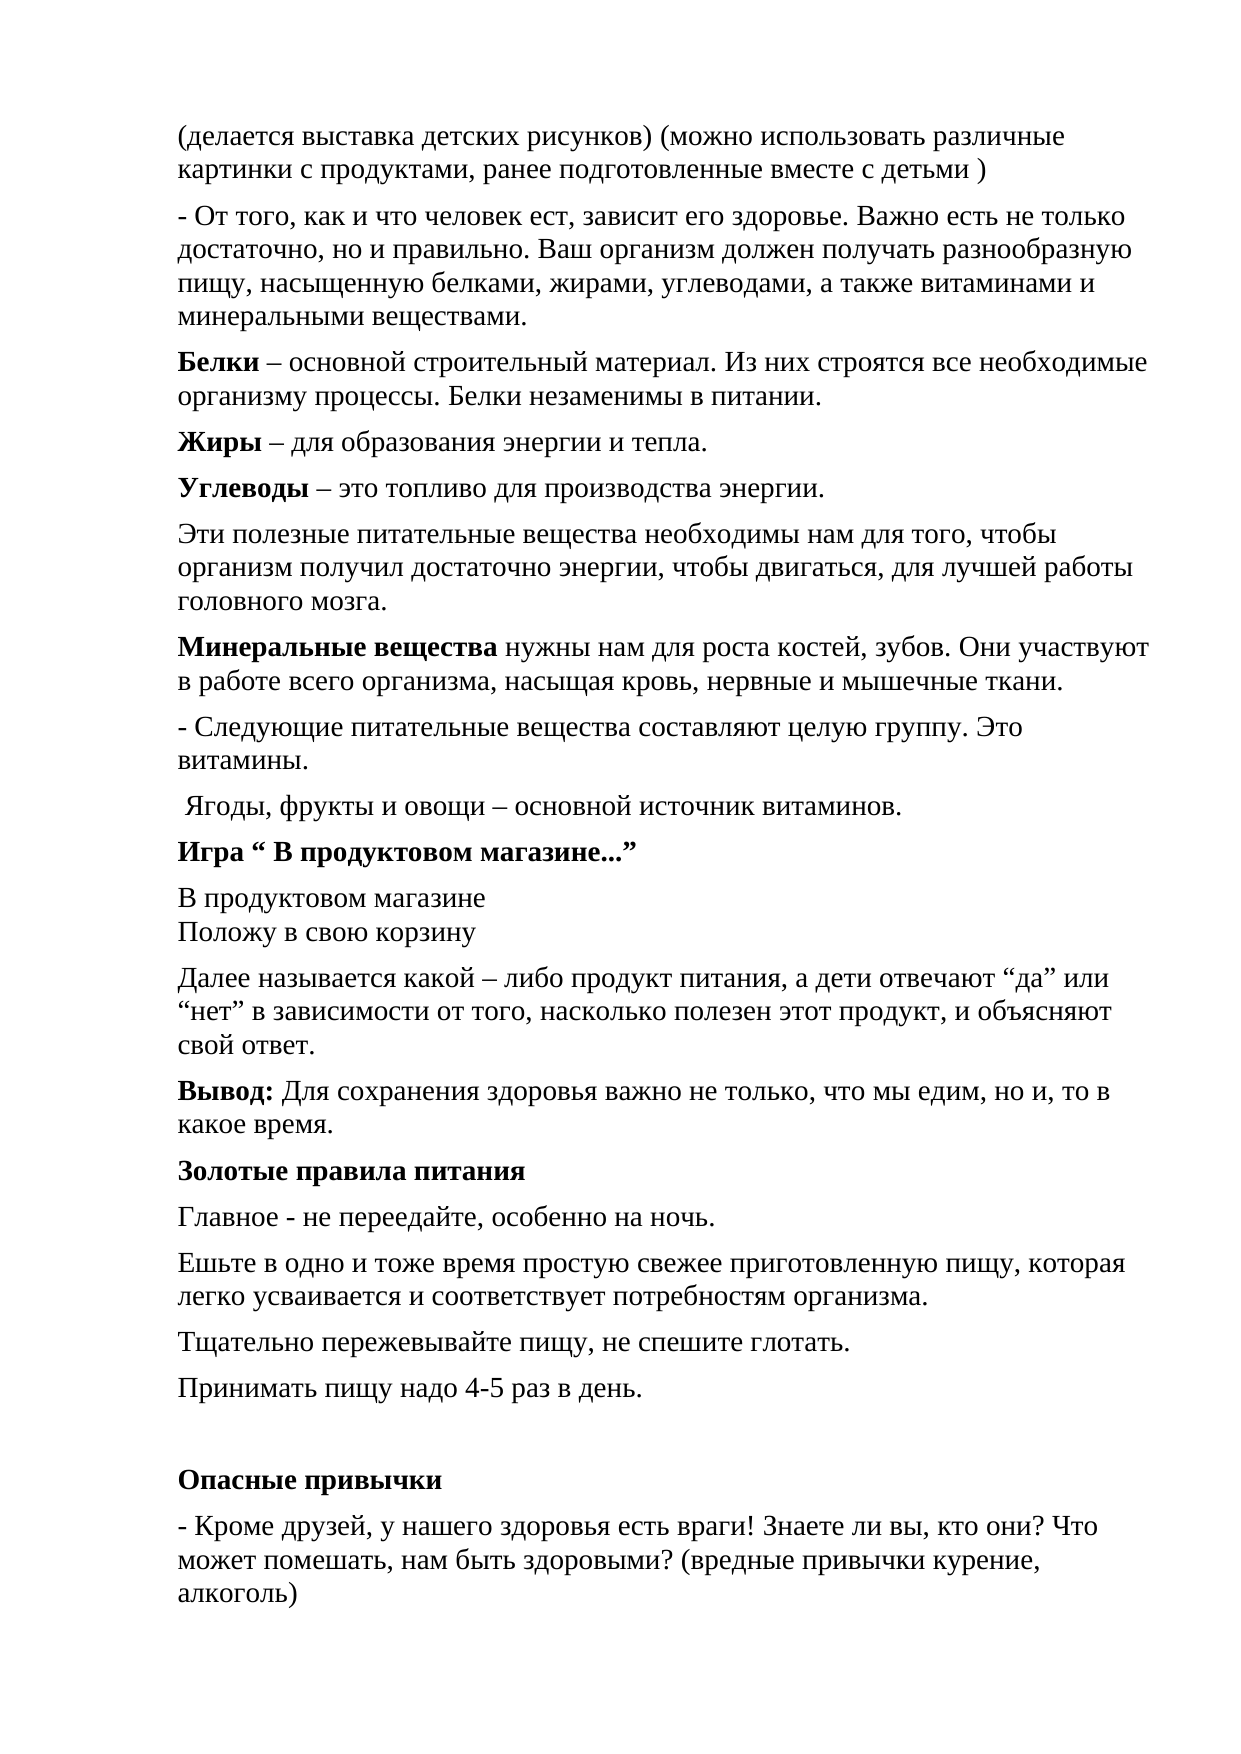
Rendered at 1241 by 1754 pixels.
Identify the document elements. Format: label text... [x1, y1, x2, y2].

text - От того, как и что человек ест, зависит его здоровье. Важно есть не только достаточно, но и правильно. Ваш организм должен получать разнообразную пищу, насыщенную белками, жирами, углеводами, а также витаминами и минеральными веществами. [177, 198, 1152, 332]
text - Кроме друзей, у нашего здоровья есть враги! Знаете ли вы, кто они? Что может помешать, нам быть здоровыми? (вредные привычки курение, алкоголь) [177, 1508, 1152, 1609]
text (делается выставка детских рисунков) (можно использовать различные картинки с продуктами, ранее подготовленные вместе с детьми ) [177, 118, 1152, 185]
text - Следующие питательные вещества составляют целую группу. Это витамины. [177, 709, 1152, 776]
text Жиры – для образования энергии и тепла. [177, 424, 1152, 457]
text Принимать пищу надо 4-5 раз в день. [177, 1370, 1152, 1404]
text Минеральные вещества нужны нам для роста костей, зубов. Они участвуют в работе всего организма, насыщая кровь, нервные и мышечные ткани. [177, 629, 1152, 696]
text Тщательно пережевывайте пищу, не спешите глотать. [177, 1324, 1152, 1358]
text Золотые правила питания [177, 1153, 1152, 1186]
text Белки – основной строительный материал. Из них строятся все необходимые организму процессы. Белки незаменимы в питании. [177, 344, 1152, 411]
text Вывод: Для сохранения здоровья важно не только, что мы едим, но и, то в какое время. [177, 1073, 1152, 1140]
text Эти полезные питательные вещества необходимы нам для того, чтобы организм получил достаточно энергии, чтобы двигаться, для лучшей работы головного мозга. [177, 516, 1152, 617]
text Игра “ В продуктовом магазине...” [177, 834, 1152, 868]
text Далее называется какой – либо продукт питания, а дети отвечают “да” или “нет” в зависимости от того, насколько полезен этот продукт, и объясняют свой ответ. [177, 960, 1152, 1061]
text Углеводы – это топливо для производства энергии. [177, 470, 1152, 503]
text Ешьте в одно и тоже время простую свежее приготовленную пищу, которая легко усваивается и соответствует потребностям организма. [177, 1245, 1152, 1312]
text Ягоды, фрукты и овощи – основной источник витаминов. [177, 788, 1152, 822]
text В продуктовом магазине Положу в свою корзину [177, 880, 1152, 947]
text Главное - не переедайте, особенно на ночь. [177, 1199, 1152, 1232]
text Опасные привычки [177, 1462, 1152, 1496]
